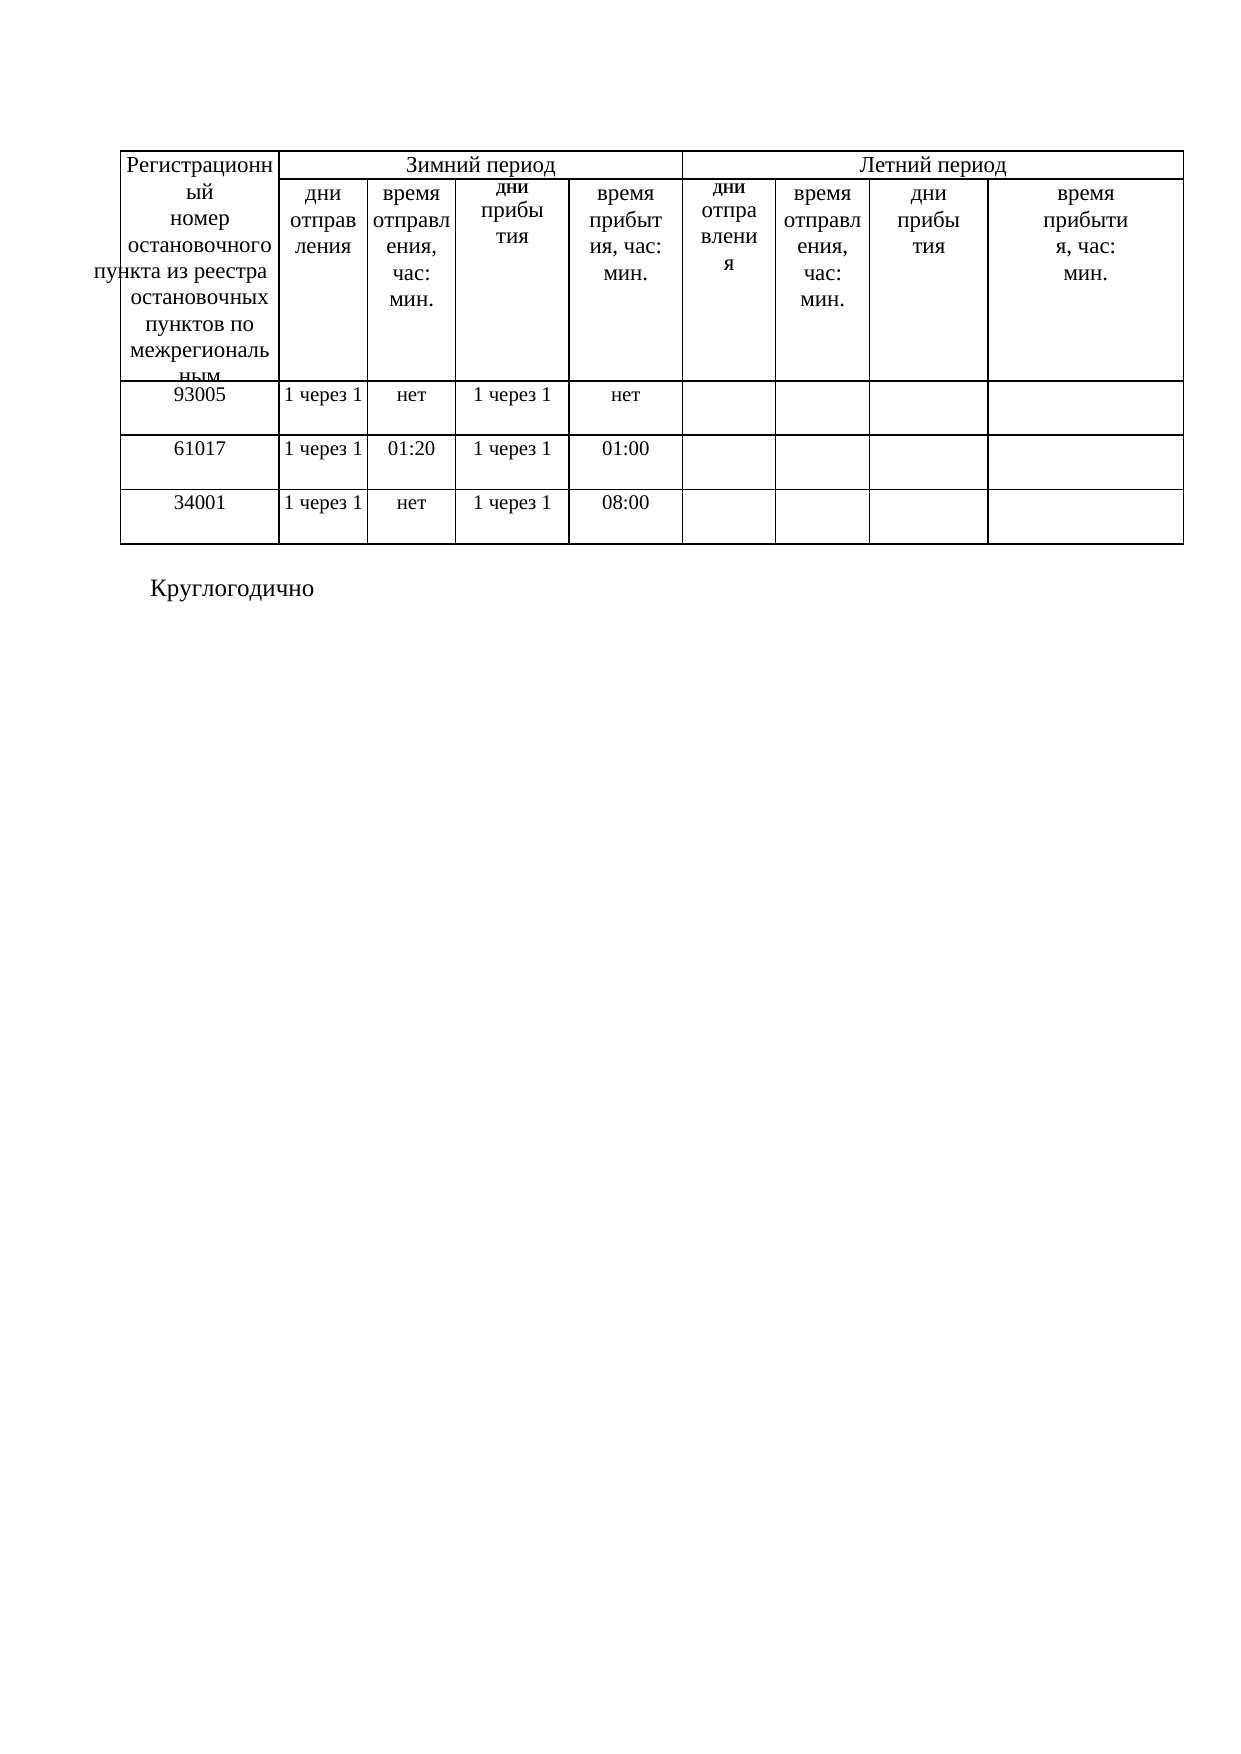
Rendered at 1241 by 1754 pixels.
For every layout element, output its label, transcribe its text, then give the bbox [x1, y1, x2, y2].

table_cell 01:00 [570, 436, 682, 489]
table_header Летний период [683, 152, 1183, 178]
table_cell 1 через 1 [456, 382, 568, 434]
table_cell [870, 436, 987, 489]
table_cell [870, 490, 987, 543]
table_cell [776, 436, 869, 489]
table_cell время отправл ения, час: мин. [776, 180, 869, 380]
table_cell [683, 490, 775, 543]
table_cell нет [368, 490, 455, 543]
table_cell 61017 [121, 436, 278, 489]
table_cell ДНИ прибы тия [456, 180, 568, 380]
table_cell нет [368, 382, 455, 434]
table_cell [989, 490, 1183, 543]
table_header Зимний период [280, 152, 682, 178]
table_cell 1 через 1 [280, 490, 367, 543]
table_cell 08:00 [570, 490, 682, 543]
table_cell 1 через 1 [280, 436, 367, 489]
table_cell время отправл ения, час: мин. [368, 180, 455, 380]
table_cell время прибыти я, час: мин. [989, 180, 1183, 380]
text Круглогодично [150, 573, 1090, 602]
table_cell [776, 382, 869, 434]
table_cell 1 через 1 [456, 436, 568, 489]
table_cell [989, 436, 1183, 489]
table_cell дни отправ ления [280, 180, 367, 380]
table_cell нет [570, 382, 682, 434]
table_cell [870, 382, 987, 434]
table_cell время прибыт ия, час: мин. [570, 180, 682, 380]
table_cell [989, 382, 1183, 434]
table_cell 1 через 1 [456, 490, 568, 543]
table_cell 1 через 1 [280, 382, 367, 434]
table_cell [683, 382, 775, 434]
table_cell 93005 [121, 382, 278, 434]
table_cell [776, 490, 869, 543]
table_cell ДНИ отпра влени я [683, 180, 775, 380]
table_cell 34001 [121, 490, 278, 543]
table_cell [683, 436, 775, 489]
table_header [121, 152, 278, 380]
table_cell 01:20 [368, 436, 455, 489]
table_cell дни прибы тия [870, 180, 987, 380]
